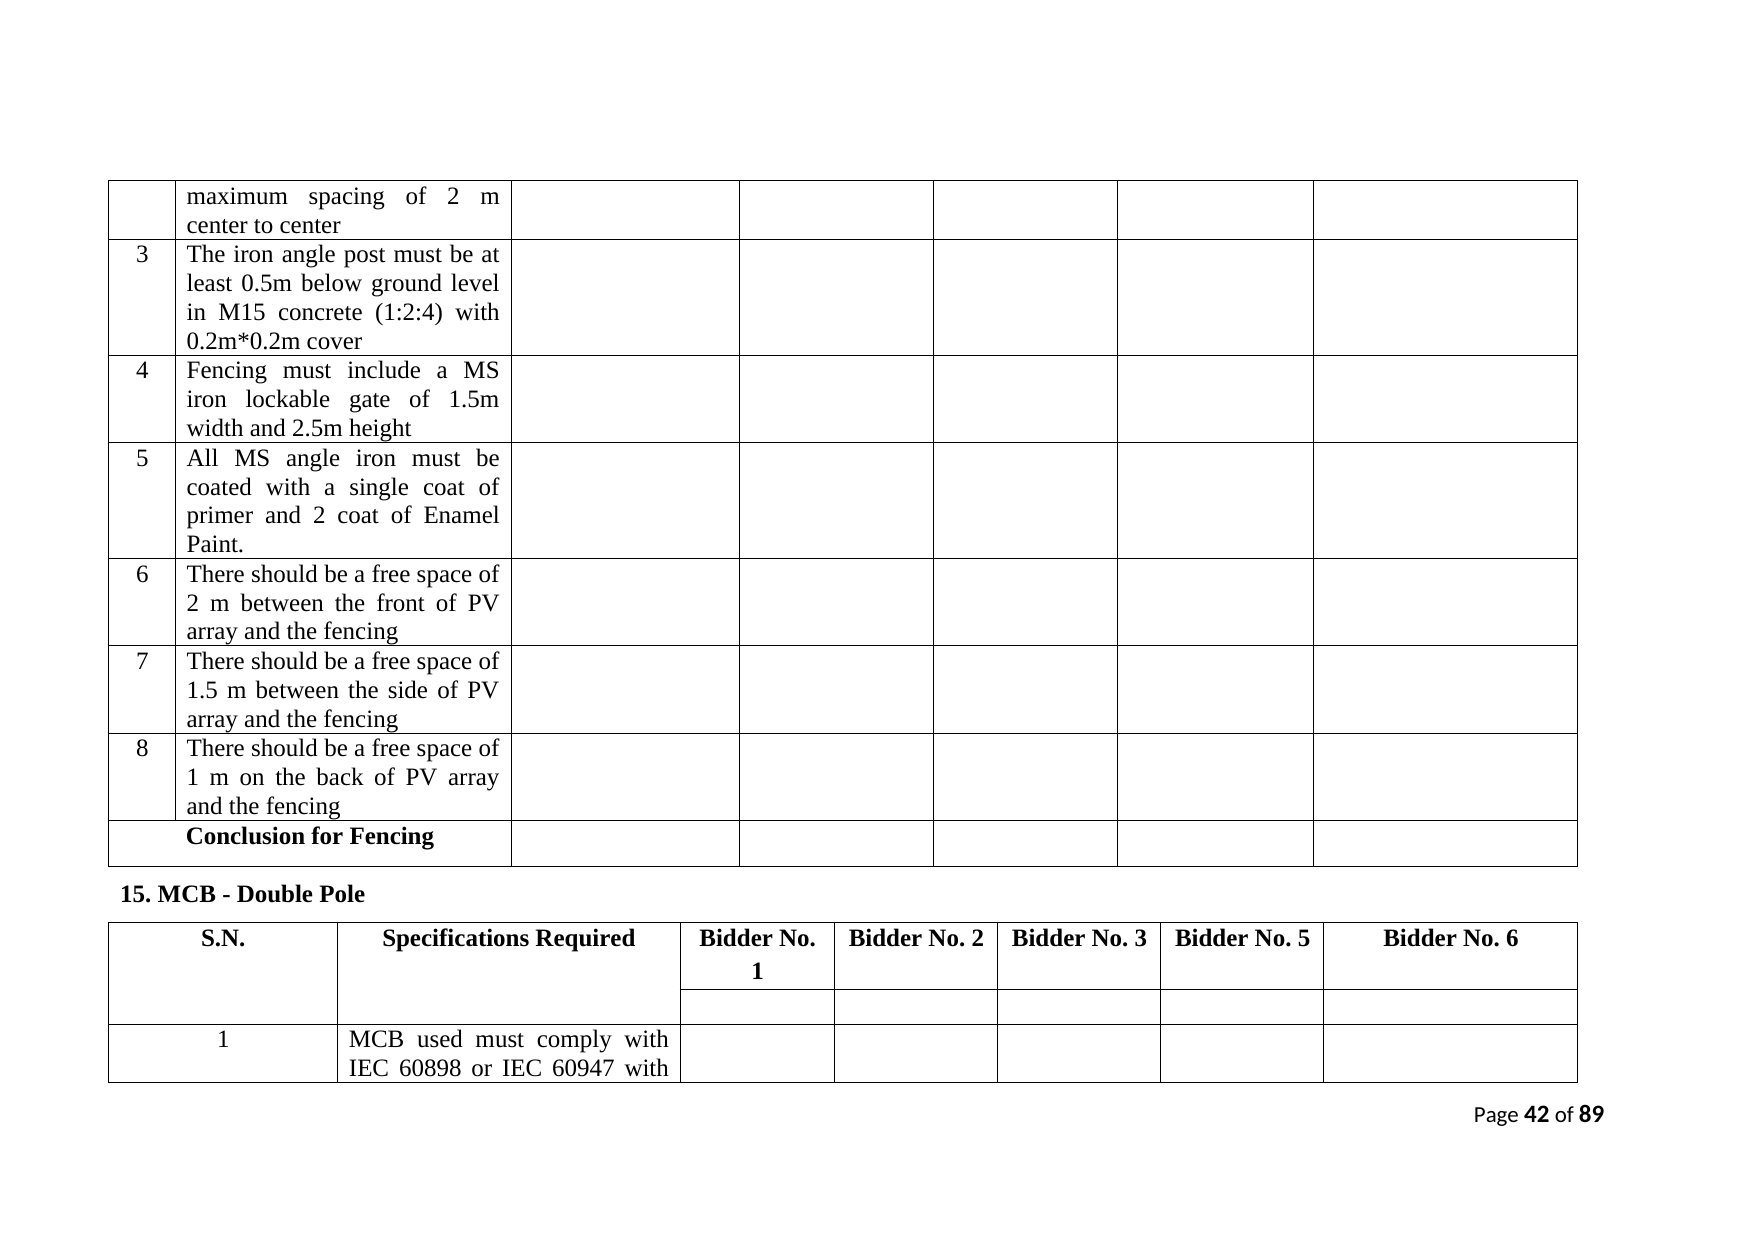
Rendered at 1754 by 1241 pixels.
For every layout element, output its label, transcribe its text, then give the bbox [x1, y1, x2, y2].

table_cell [1314, 356, 1577, 442]
table_cell [934, 443, 1117, 558]
list MCB - Double Pole [120, 879, 1604, 908]
table_cell 7 [109, 646, 175, 732]
table_cell [1118, 240, 1313, 354]
table_cell All MS angle iron must be coated with a single coat of primer and 2 coat of Enamel Paint. [176, 443, 511, 558]
table_cell [934, 559, 1117, 645]
table_cell [740, 821, 933, 866]
table_cell There should be a free space of 2 m between the front of PV array and the fencing [176, 559, 511, 645]
table_cell [998, 990, 1160, 1023]
table_cell 4 [109, 356, 175, 442]
table_cell There should be a free space of 1.5 m between the side of PV array and the fencing [176, 646, 511, 732]
table_cell [1314, 181, 1577, 238]
table_cell [934, 821, 1117, 866]
table_cell [740, 356, 933, 442]
table_cell [1161, 1025, 1323, 1082]
table_cell [1314, 821, 1577, 866]
table_cell [1314, 443, 1577, 558]
table_cell The iron angle post must be at least 0.5m below ground level in M15 concrete (1:2:4) with 0.2m*0.2m cover [176, 240, 511, 354]
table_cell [338, 1025, 680, 1082]
table_cell [998, 1025, 1160, 1082]
table_header Bidder No. 6 [1324, 923, 1577, 989]
table_cell Conclusion for Fencing [109, 821, 511, 866]
table_cell [740, 443, 933, 558]
table_cell [1118, 821, 1313, 866]
table_cell [512, 443, 739, 558]
table_cell [740, 181, 933, 238]
table_cell [1118, 646, 1313, 732]
table_cell [835, 990, 997, 1023]
table_cell [1324, 990, 1577, 1023]
table_cell [934, 240, 1117, 354]
table_cell There should be a free space of 1 m on the back of PV array and the fencing [176, 734, 511, 820]
table_cell [740, 734, 933, 820]
table_cell [512, 646, 739, 732]
table_cell [1314, 646, 1577, 732]
table_header Bidder No. 2 [835, 923, 997, 989]
table_cell [1118, 734, 1313, 820]
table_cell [176, 181, 511, 238]
table_cell [512, 734, 739, 820]
table_cell Fencing must include a MS iron lockable gate of 1.5m width and 2.5m height [176, 356, 511, 442]
table_cell [934, 734, 1117, 820]
table_cell [1118, 181, 1313, 238]
table_header Bidder No. 5 [1161, 923, 1323, 989]
table_header Specifications Required [338, 923, 680, 1023]
table_cell [1314, 734, 1577, 820]
table_cell [1314, 240, 1577, 354]
table_cell 1 [109, 1025, 337, 1082]
table_cell [835, 1025, 997, 1082]
table_cell [740, 646, 933, 732]
table_cell 2 [109, 181, 175, 238]
table_cell [1324, 1025, 1577, 1082]
table_cell [740, 559, 933, 645]
table_cell 8 [109, 734, 175, 820]
table_cell [512, 181, 739, 238]
table_cell [934, 181, 1117, 238]
table_cell [1161, 990, 1323, 1023]
table_cell 5 [109, 443, 175, 558]
table_cell [512, 356, 739, 442]
table_cell 6 [109, 559, 175, 645]
table_cell [681, 1025, 834, 1082]
table_cell [1118, 356, 1313, 442]
table_cell [512, 240, 739, 354]
table_header S.N. [109, 923, 337, 1023]
table_header Bidder No. 3 [998, 923, 1160, 989]
table_header Bidder No. 1 [681, 923, 834, 989]
table_cell [512, 559, 739, 645]
table_cell [740, 240, 933, 354]
table_cell [1118, 559, 1313, 645]
table_cell [934, 646, 1117, 732]
table_cell [681, 990, 834, 1023]
table_cell [512, 821, 739, 866]
table_cell [1314, 559, 1577, 645]
table_cell 3 [109, 240, 175, 354]
table_cell [934, 356, 1117, 442]
table_cell [1118, 443, 1313, 558]
